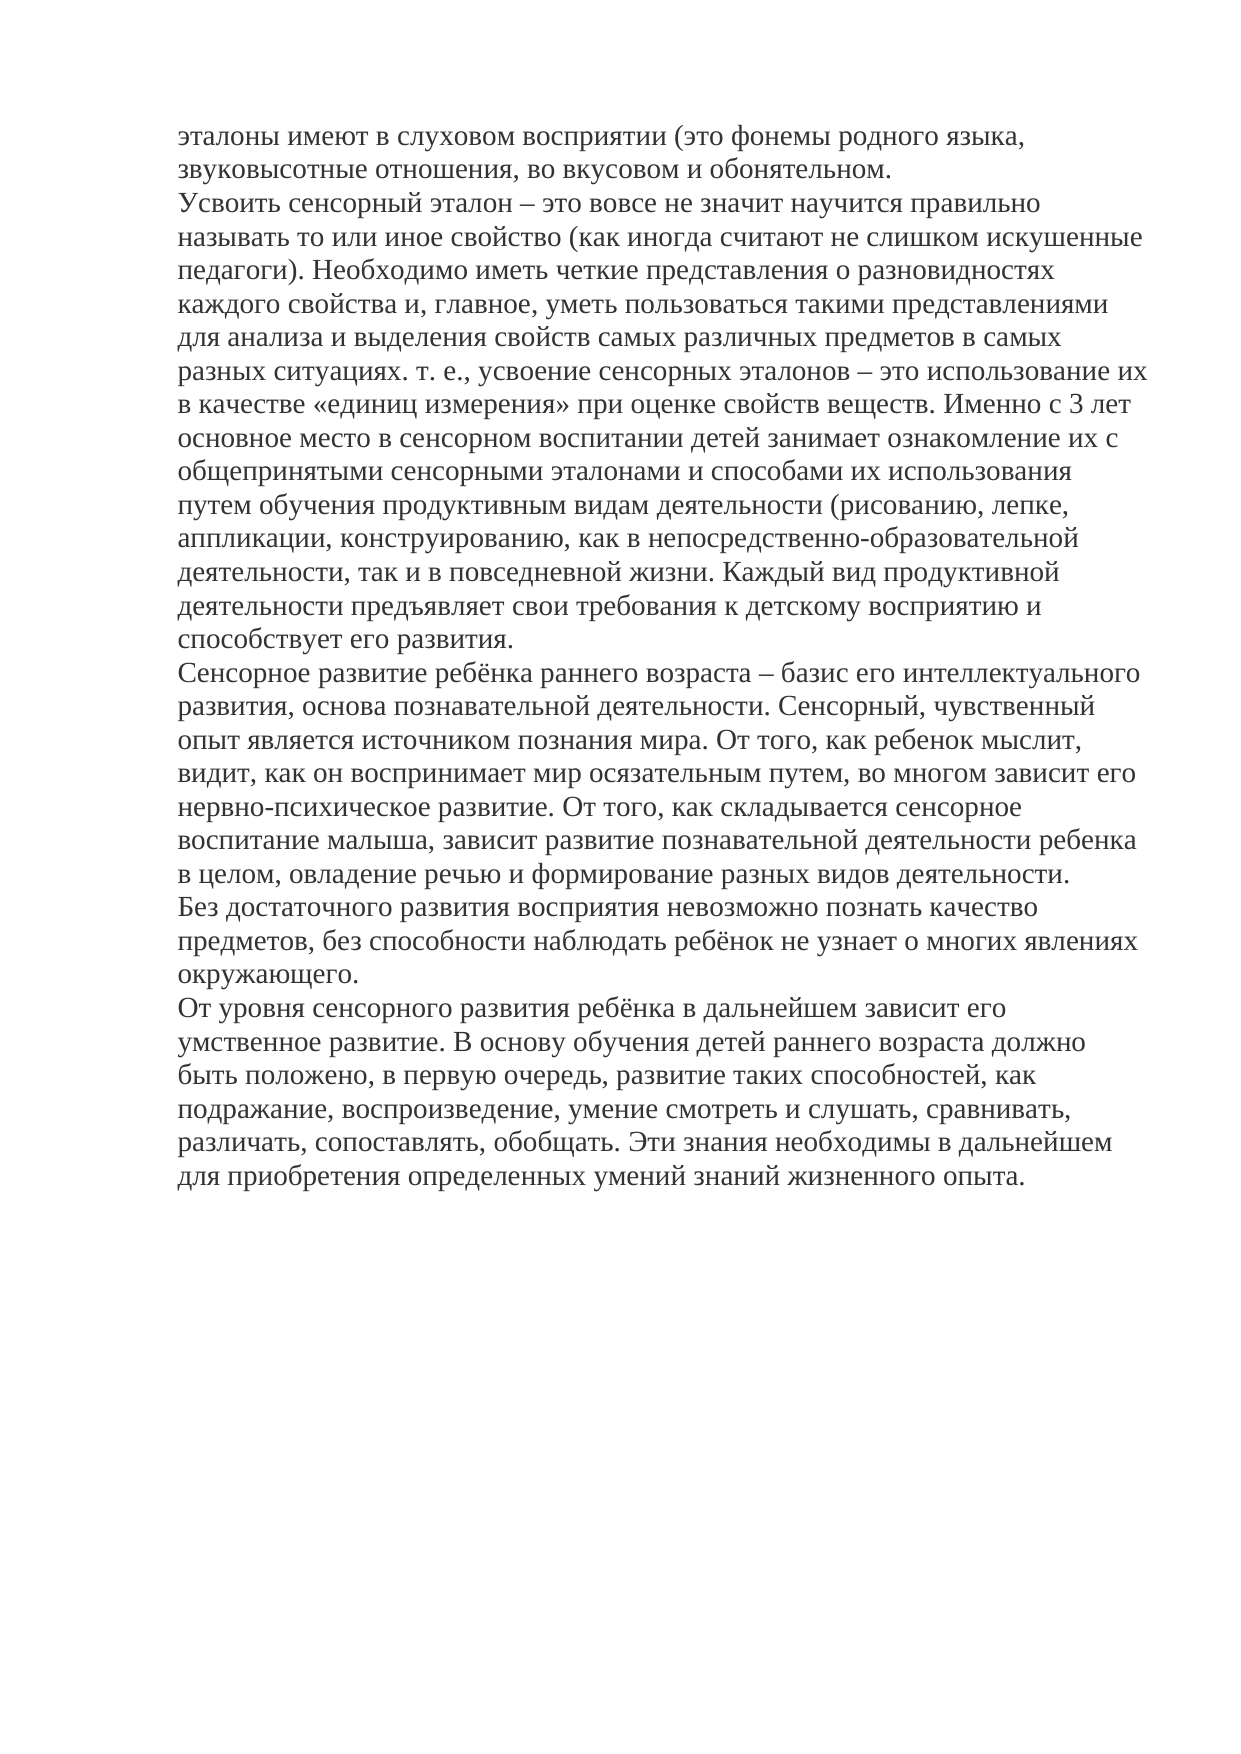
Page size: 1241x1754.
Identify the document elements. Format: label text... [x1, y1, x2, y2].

text Без достаточного развития восприятия невозможно познать качество предметов, без способности наблюдать ребёнок не узнает о многих явлениях окружающего. [177, 889, 1152, 990]
text От уровня сенсорного развития ребёнка в дальнейшем зависит его умственное развитие. В основу обучения детей раннего возраста должно быть положено, в первую очередь, развитие таких способностей, как подражание, воспроизведение, умение смотреть и слушать, сравнивать, различать, сопоставлять, обобщать. Эти знания необходимы в дальнейшем для приобретения определенных умений знаний жизненного опыта. [177, 990, 1152, 1191]
text Усвоить сенсорный эталон – это вовсе не значит научится правильно называть то или иное свойство (как иногда считают не слишком искушенные педагоги). Необходимо иметь четкие представления о разновидностях каждого свойства и, главное, уметь пользоваться такими представлениями для анализа и выделения свойств самых различных предметов в самых разных ситуациях. т. е., усвоение сенсорных эталонов – это использование их [177, 185, 1152, 386]
text путем обучения продуктивным видам деятельности (рисованию, лепке, аппликации, конструированию, как в непосредственно-образовательной деятельности, так и в повседневной жизни. Каждый вид продуктивной деятельности предъявляет свои требования к детскому восприятию и способствует его развития. [177, 487, 1152, 655]
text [177, 118, 1152, 185]
text Сенсорное развитие ребёнка раннего возраста – базис его интеллектуального развития, основа познавательной деятельности. Сенсорный, чувственный опыт является источником познания мира. От того, как ребенок мыслит, видит, как он воспринимает мир осязательным путем, во многом зависит его нервно-психическое развитие. От того, как складывается сенсорное воспитание малыша, зависит развитие познавательной деятельности ребенка в целом, овладение речью и формирование разных видов деятельности. [177, 655, 1152, 889]
text в качестве «единиц измерения» при оценке свойств веществ. Именно с 3 лет основное место в сенсорном воспитании детей занимает ознакомление их с общепринятыми сенсорными эталонами и способами их использования [177, 386, 1152, 487]
